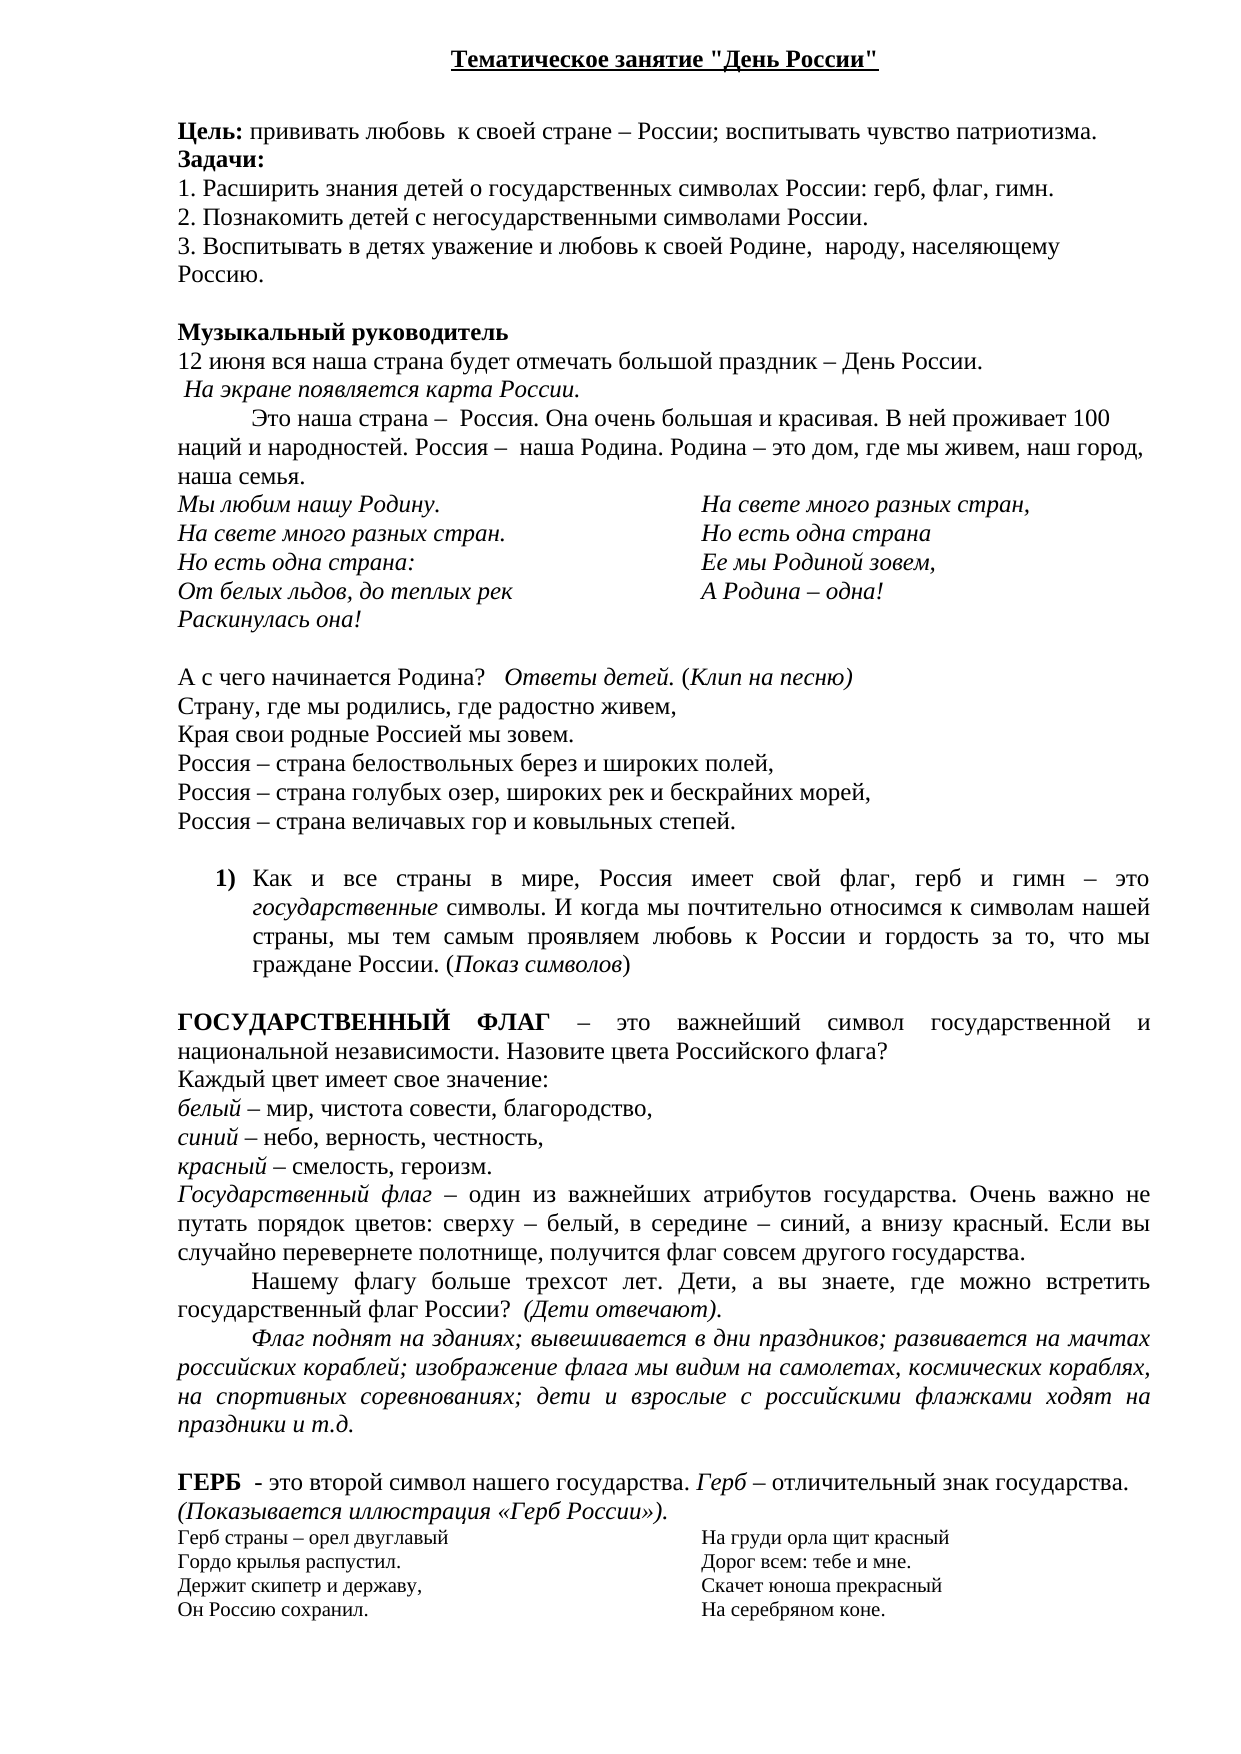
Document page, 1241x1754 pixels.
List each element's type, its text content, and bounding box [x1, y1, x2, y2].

text А с чего начинается Родина? Ответы детей. (Клип на песню) [177, 662, 1152, 691]
text Нашему флагу больше трехсот лет. Дети, а вы знаете, где можно встретить государственный флаг России? (Дети отвечают). [177, 1266, 1152, 1323]
text На свете много разных стран, [701, 489, 1152, 518]
text ГЕРБ - это второй символ нашего государства. Герб – отличительный знак государства. (Показывается иллюстрация «Герб России»). [177, 1467, 1152, 1524]
text Но есть одна страна: [177, 547, 627, 576]
text Флаг поднят на зданиях; вывешивается в дни праздников; развивается на мачтах российских кораблей; изображение флага мы видим на самолетах, космических кораблях, на спортивных соревнованиях; дети и взрослые с российскими флажками ходят на праздники и т.д. [177, 1323, 1152, 1438]
text На экране появляется карта России. [177, 374, 1152, 403]
text синий – небо, верность, честность, [177, 1122, 1152, 1151]
text Мы любим нашу Родину. [177, 489, 627, 518]
text Каждый цвет имеет свое значение: [177, 1064, 1152, 1093]
text 12 июня вся наша страна будет отмечать большой праздник – День России. [177, 346, 1152, 374]
text На груди орла щит красный [701, 1524, 1152, 1549]
text На свете много разных стран. [177, 518, 627, 547]
text От белых льдов, до теплых рек [177, 576, 627, 604]
list Как и все страны в мире, Россия имеет свой флаг, герб и гимн – это государственные символы. И когда мы почтительно относимся к символам нашей страны, мы тем самым проявляем любовь к России и гордость за то, что мы граждане России. (Показ символов) [215, 863, 1152, 978]
text Края свои родные Россией мы зовем. [177, 719, 1152, 748]
text А Родина – одна! [701, 576, 1152, 604]
text ГОСУДАРСТВЕННЫЙ ФЛАГ – это важнейший символ государственной и национальной независимости. Назовите цвета Российского флага? [177, 1007, 1152, 1064]
text Ее мы Родиной зовем, [701, 547, 1152, 576]
text Это наша страна – Россия. Она очень большая и красивая. В ней проживает 100 наций и народностей. Россия – наша Родина. Родина – это дом, где мы живем, наш город, наша семья. [177, 403, 1152, 489]
text Задачи: [177, 144, 1152, 173]
text Герб страны – орел двуглавый [177, 1524, 627, 1549]
text Музыкальный руководитель [177, 317, 1152, 346]
text белый – мир, чистота совести, благородство, [177, 1093, 1152, 1122]
text Тематическое занятие "День России" [177, 44, 1152, 73]
text Государственный флаг – один из важнейших атрибутов государства. Очень важно не путать порядок цветов: сверху – белый, в середине – синий, а внизу красный. Если вы случайно перевернете полотнище, получится флаг совсем другого государства. [177, 1179, 1152, 1266]
text Россия – страна голубых озер, широких рек и бескрайних морей, [177, 777, 1152, 806]
text 2. Познакомить детей с негосударственными символами России. [177, 202, 1152, 231]
text Держит скипетр и державу, [177, 1573, 627, 1597]
text Гордо крылья распустил. [177, 1549, 627, 1573]
text На серебряном коне. [701, 1597, 1152, 1621]
text Дорог всем: тебе и мне. [701, 1549, 1152, 1573]
text Он Россию сохранил. [177, 1597, 627, 1621]
text Страну, где мы родились, где радостно живем, [177, 691, 1152, 719]
text 1. Расширить знания детей о государственных символах России: герб, флаг, гимн. [177, 173, 1152, 202]
text Россия – страна величавых гор и ковыльных степей. [177, 806, 1152, 834]
text Скачет юноша прекрасный [701, 1573, 1152, 1597]
text Но есть одна страна [701, 518, 1152, 547]
text Россия – страна белоствольных берез и широких полей, [177, 748, 1152, 777]
text Раскинулась она! [177, 604, 627, 633]
text 3. Воспитывать в детях уважение и любовь к своей Родине, народу, населяющему Россию. [177, 231, 1152, 288]
text Цель: прививать любовь к своей стране – России; воспитывать чувство патриотизма. [177, 116, 1152, 144]
text красный – смелость, героизм. [177, 1151, 1152, 1179]
